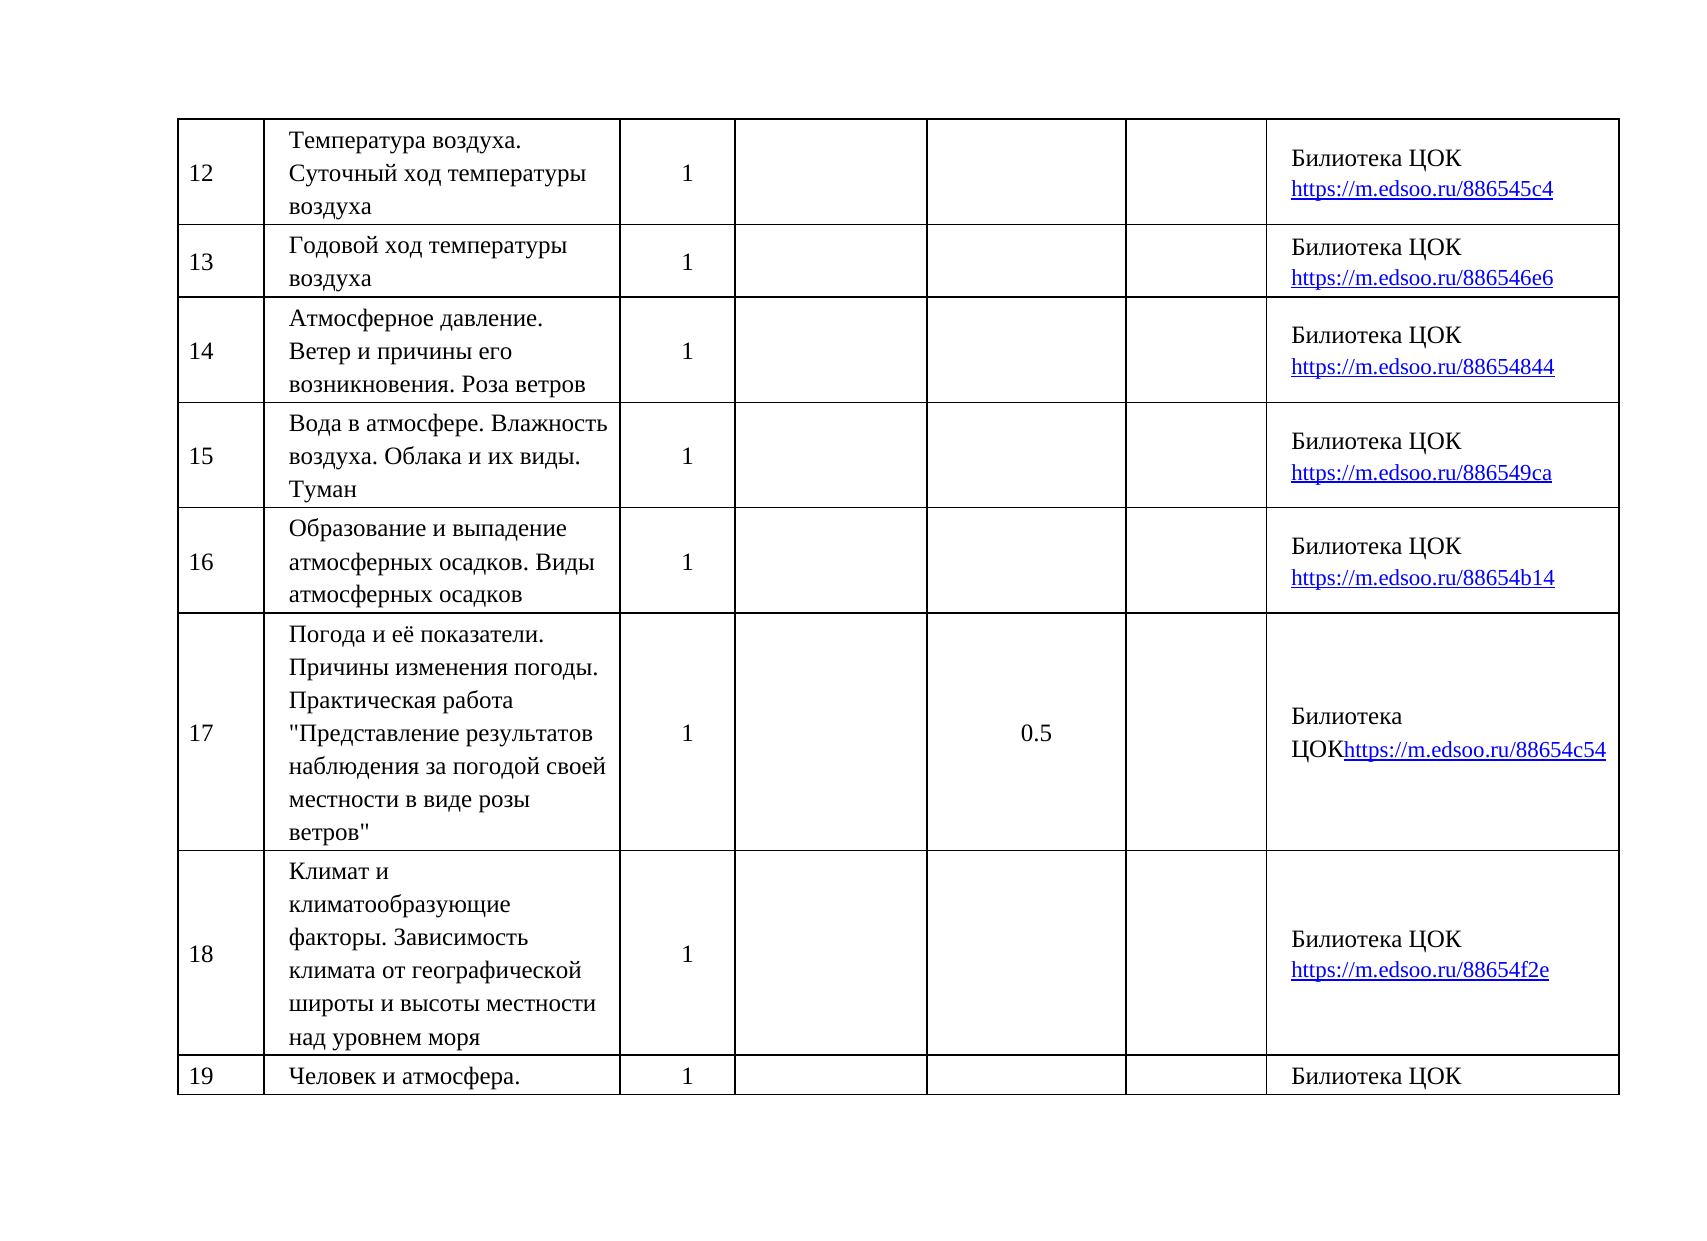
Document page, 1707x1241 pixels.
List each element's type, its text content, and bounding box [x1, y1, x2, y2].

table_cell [1267, 1056, 1618, 1093]
table_cell [1127, 298, 1266, 401]
table_cell [928, 225, 1125, 296]
table_cell 1 [621, 614, 734, 850]
table_cell [736, 225, 926, 296]
table_cell Температура воздуха. Суточный ход температуры воздуха [265, 120, 619, 223]
table_cell Билиотека ЦОК https://m.edsoo.ru/88654f2e [1267, 851, 1618, 1054]
table_cell Атмосферное давление. Ветер и причины его возникновения. Роза ветров [265, 298, 619, 401]
table_cell Билиотека ЦОКhttps://m.edsoo.ru/88654c54 [1267, 614, 1618, 850]
table_cell Билиотека ЦОК https://m.edsoo.ru/88654b14 [1267, 508, 1618, 612]
table_cell 1 [621, 403, 734, 507]
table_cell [265, 1056, 619, 1093]
table_cell 1 [621, 225, 734, 296]
table_cell 1 [621, 851, 734, 1054]
table_cell 1 [621, 1056, 734, 1093]
table_cell 13 [179, 225, 263, 296]
table_cell 12 [179, 120, 263, 223]
table_cell 17 [179, 614, 263, 850]
table_cell [736, 298, 926, 401]
table_cell [1127, 225, 1266, 296]
table_cell Билиотека ЦОК https://m.edsoo.ru/886545c4 [1267, 120, 1618, 223]
table_cell 18 [179, 851, 263, 1054]
table_cell Вода в атмосфере. Влажность воздуха. Облака и их виды. Туман [265, 403, 619, 507]
table_cell [736, 120, 926, 223]
table_cell [928, 403, 1125, 507]
table_cell [1127, 508, 1266, 612]
table_cell [928, 120, 1125, 223]
table_cell [928, 1056, 1125, 1093]
table_cell Билиотека ЦОК https://m.edsoo.ru/886549ca [1267, 403, 1618, 507]
table_cell [1127, 851, 1266, 1054]
table_cell 14 [179, 298, 263, 401]
table_cell [928, 298, 1125, 401]
table_cell [1127, 120, 1266, 223]
table_cell Погода и её показатели. Причины изменения погоды. Практическая работа "Представление результатов наблюдения за погодой своей местности в виде розы ветров" [265, 614, 619, 850]
table_cell 1 [621, 508, 734, 612]
table_cell Климат и климатообразующие факторы. Зависимость климата от географической широты и высоты местности над уровнем моря [265, 851, 619, 1054]
table_cell [928, 508, 1125, 612]
table_cell 16 [179, 508, 263, 612]
table_cell [736, 614, 926, 850]
table_cell 1 [621, 298, 734, 401]
table_cell [736, 403, 926, 507]
table_cell [1127, 1056, 1266, 1093]
table_cell Образование и выпадение атмосферных осадков. Виды атмосферных осадков [265, 508, 619, 612]
table_cell [928, 851, 1125, 1054]
table_cell 15 [179, 403, 263, 507]
table_cell 0.5 [928, 614, 1125, 850]
table_cell Годовой ход температуры воздуха [265, 225, 619, 296]
table_cell [1127, 614, 1266, 850]
table_cell Билиотека ЦОК https://m.edsoo.ru/886546e6 [1267, 225, 1618, 296]
table_cell [736, 851, 926, 1054]
table_cell 19 [179, 1056, 263, 1093]
table_cell 1 [621, 120, 734, 223]
table_cell [736, 508, 926, 612]
table_cell [1127, 403, 1266, 507]
table_cell [736, 1056, 926, 1093]
table_cell Билиотека ЦОК https://m.edsoo.ru/88654844 [1267, 298, 1618, 401]
